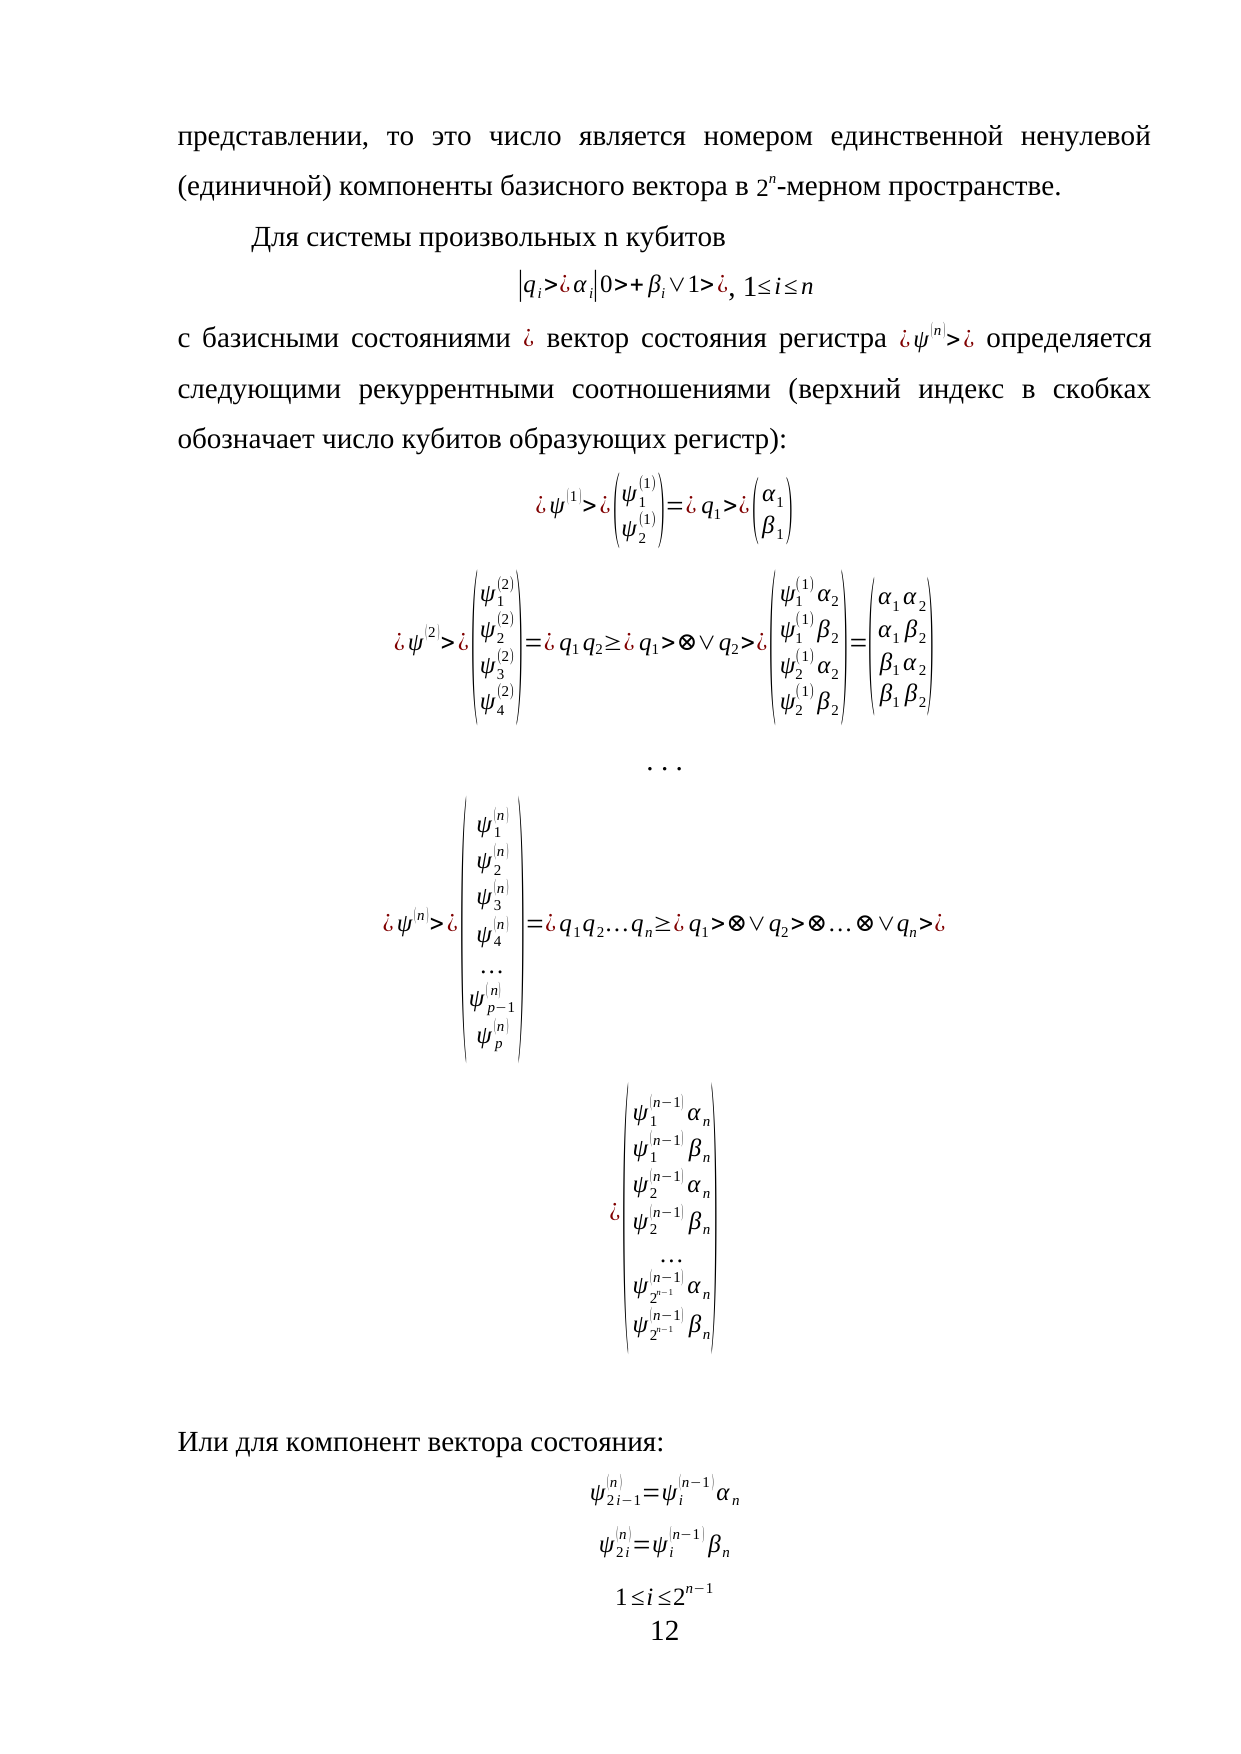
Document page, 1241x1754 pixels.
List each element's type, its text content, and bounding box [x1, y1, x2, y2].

text , 1 [177, 269, 1152, 304]
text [177, 118, 1152, 202]
text Или для компонент вектора состояния: [177, 1424, 1152, 1457]
text с базисными состояниями вектор состояния регистра определяется следующими рекуррентными соотношениями (верхний индекс в скобках обозначает число кубитов образующих регистр): [177, 320, 1152, 454]
text . . . [177, 743, 1152, 777]
text Для системы произвольных n кубитов [177, 219, 1152, 252]
